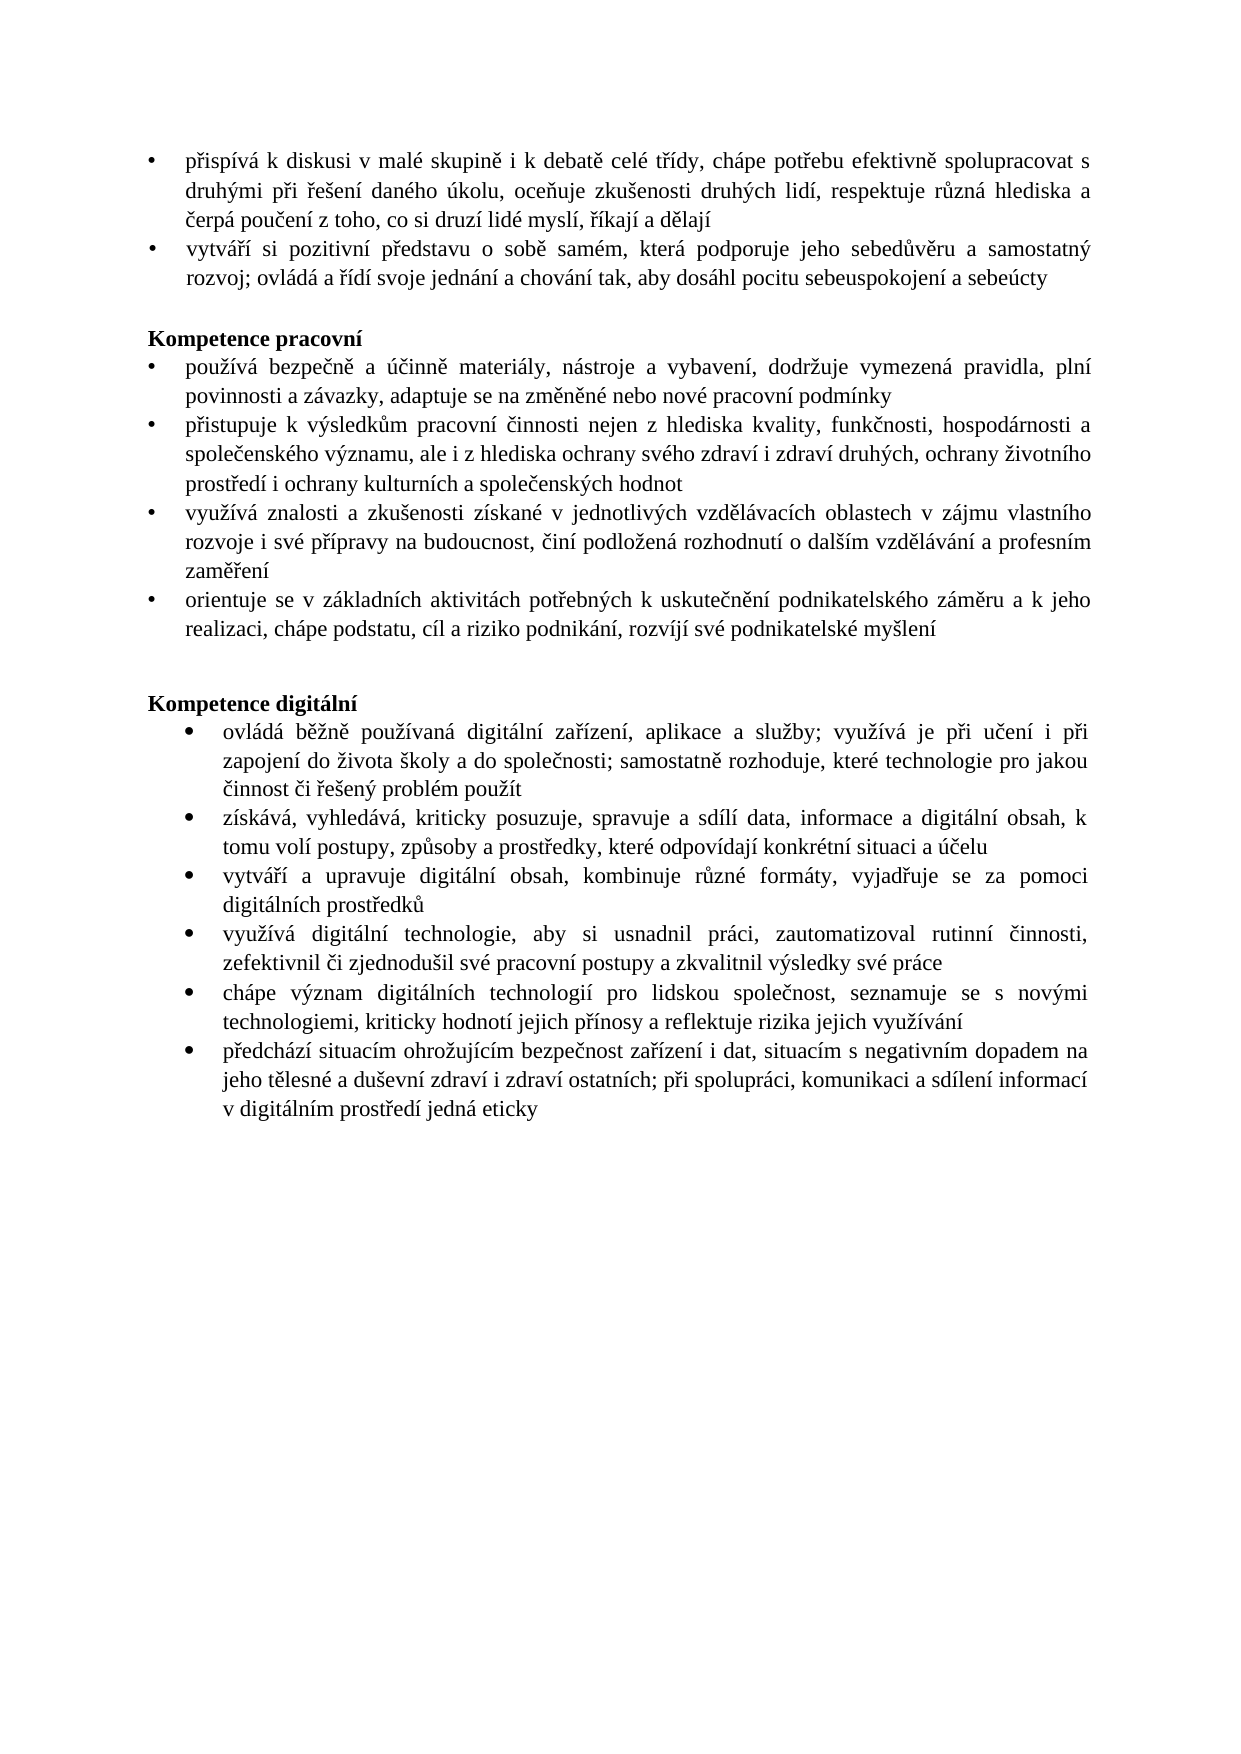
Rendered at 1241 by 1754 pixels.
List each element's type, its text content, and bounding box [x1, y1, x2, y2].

list chápe význam digitálních technologií pro lidskou společnost, seznamuje se s novými technologiemi, kriticky hodnotí jejich přínosy a reflektuje rizika jejich využívání [185, 978, 1089, 1034]
list ovládá běžně používaná digitální zařízení, aplikace a služby; využívá je při učení i při zapojení do života školy a do společnosti; samostatně rozhoduje, které technologie pro jakou činnost či řešený problém použít [185, 718, 1089, 801]
list vytváří a upravuje digitální obsah, kombinuje různé formáty, vyjadřuje se za pomoci digitálních prostředků [185, 862, 1089, 917]
list předchází situacím ohrožujícím bezpečnost zařízení i dat, situacím s negativním dopadem na jeho tělesné a duševní zdraví i zdraví ostatních; při spolupráci, komunikaci a sdílení informací v digitálním prostředí jedná eticky [185, 1037, 1089, 1122]
list orientuje se v základních aktivitách potřebných k uskutečnění podnikatelského záměru a k jeho realizaci, chápe podstatu, cíl a riziko podnikání, rozvíjí své podnikatelské myšlení [148, 586, 1093, 642]
text Kompetence pracovní [148, 324, 1093, 351]
list přispívá k diskusi v malé skupině i k debatě celé třídy, chápe potřebu efektivně spolupracovat s druhými při řešení daného úkolu, oceňuje zkušenosti druhých lidí, respektuje různá hlediska a čerpá poučení z toho, co si druzí lidé myslí, říkají a dělají [148, 148, 1093, 232]
list využívá digitální technologie, aby si usnadnil práci, zautomatizoval rutinní činnosti, zefektivnil či zjednodušil své pracovní postupy a zkvalitnil výsledky své práce [185, 920, 1089, 976]
list přistupuje k výsledkům pracovní činnosti nejen z hlediska kvality, funkčnosti, hospodárnosti a společenského významu, ale i z hlediska ochrany svého zdraví i zdraví druhých, ochrany životního prostředí i ochrany kulturních a společenských hodnot [148, 411, 1093, 496]
text Kompetence digitální [148, 690, 1093, 716]
list používá bezpečně a účinně materiály, nástroje a vybavení, dodržuje vymezená pravidla, plní povinnosti a závazky, adaptuje se na změněné nebo nové pracovní podmínky [148, 353, 1093, 408]
list využívá znalosti a zkušenosti získané v jednotlivých vzdělávacích oblastech v zájmu vlastního rozvoje i své přípravy na budoucnost, činí podložená rozhodnutí o dalším vzdělávání a profesním zaměření [148, 499, 1093, 583]
list získává, vyhledává, kriticky posuzuje, spravuje a sdílí data, informace a digitální obsah, k tomu volí postupy, způsoby a prostředky, které odpovídají konkrétní situaci a účelu [185, 803, 1089, 859]
list vytváří si pozitivní představu o sobě samém, která podporuje jeho sebedůvěru a samostatný rozvoj; ovládá a řídí svoje jednání a chování tak, aby dosáhl pocitu sebeuspokojení a sebeúcty [149, 235, 1093, 291]
